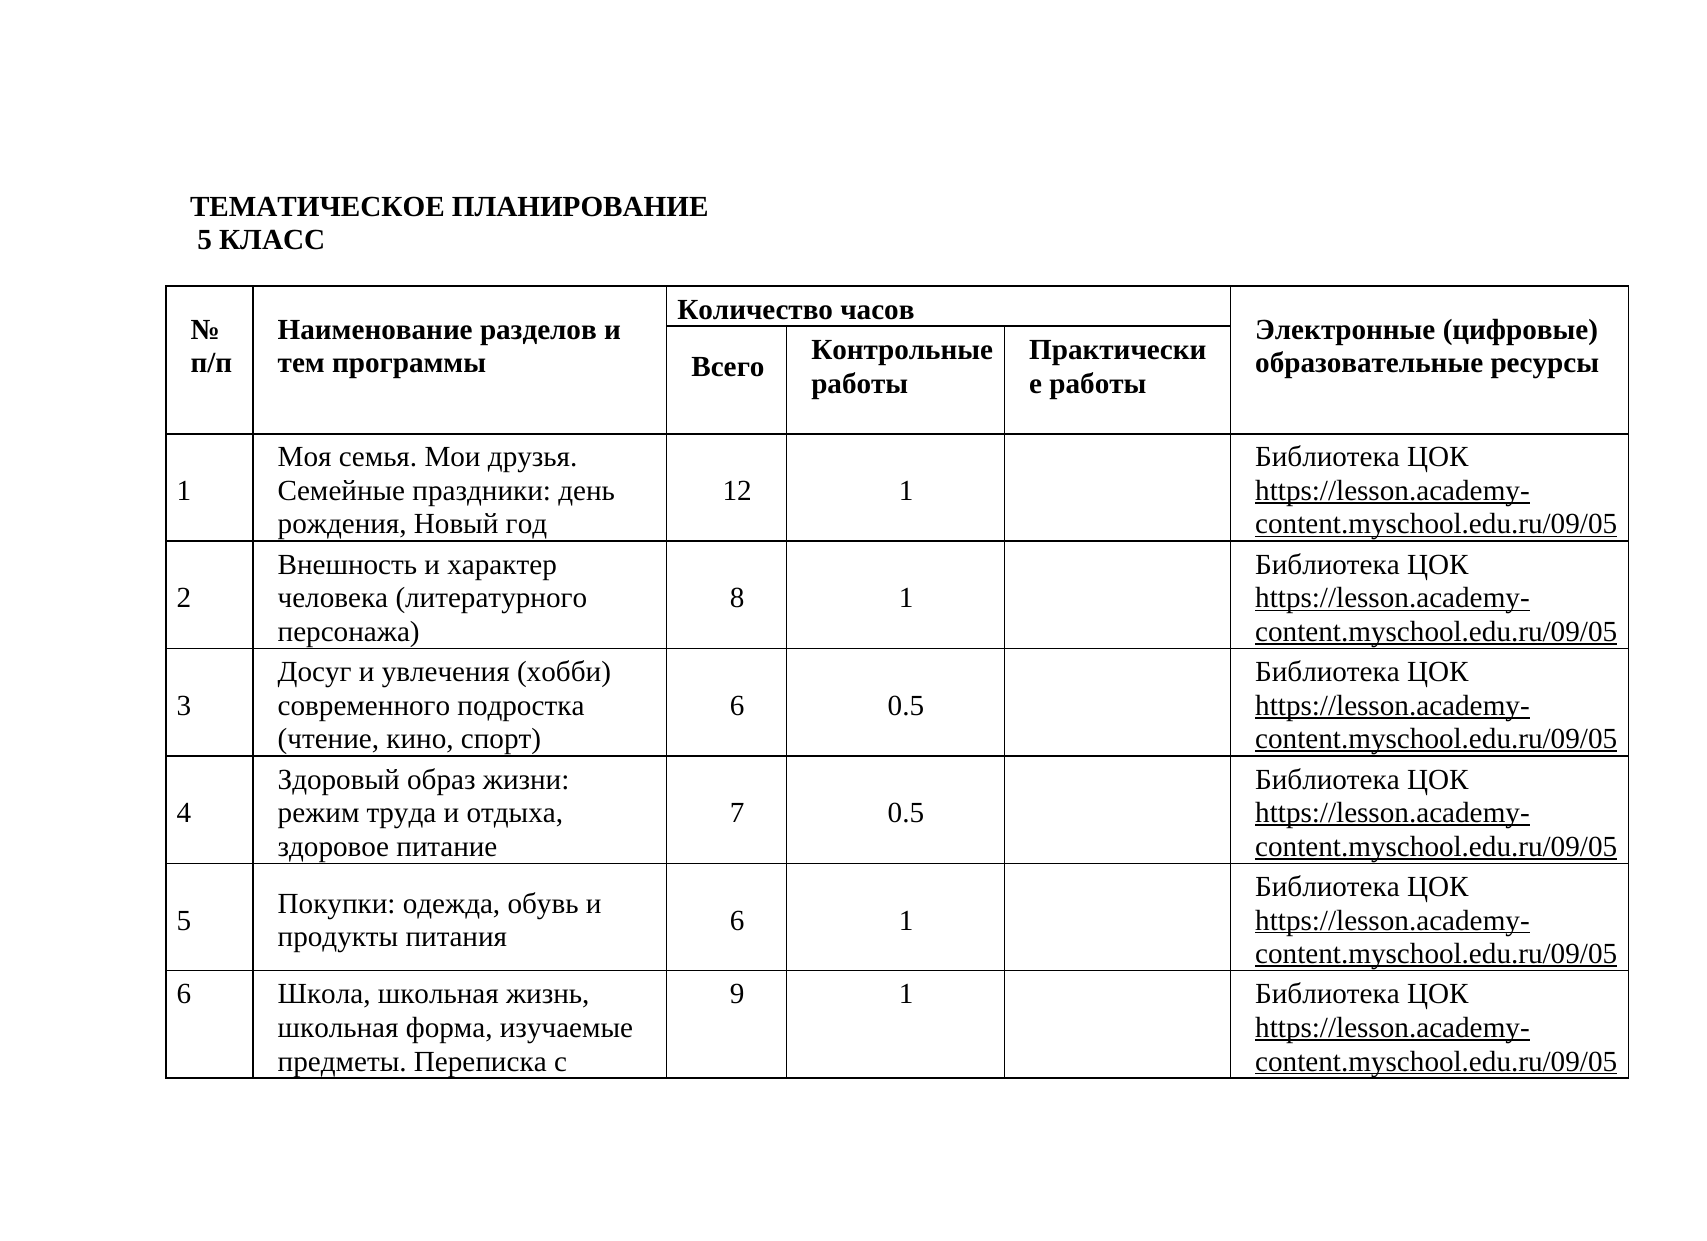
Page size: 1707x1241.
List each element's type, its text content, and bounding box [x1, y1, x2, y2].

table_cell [254, 971, 666, 1077]
table_cell 1 [787, 542, 1004, 648]
table_cell 3 [167, 649, 252, 755]
table_cell Моя семья. Мои друзья. Семейные праздники: день рождения, Новый год [254, 435, 666, 540]
table_cell 7 [667, 757, 786, 862]
table_cell 4 [167, 757, 252, 862]
table_cell 9 [667, 971, 786, 1077]
table_cell Досуг и увлечения (хобби) современного подростка (чтение, кино, спорт) [254, 649, 666, 755]
table_cell Библиотека ЦОК https://lesson.academy-content.myschool.edu.ru/09/05 [1231, 649, 1628, 755]
table_cell 6 [167, 971, 252, 1077]
table_cell Библиотека ЦОК https://lesson.academy-content.myschool.edu.ru/09/05 [1231, 757, 1628, 862]
table_cell [1005, 542, 1230, 648]
table_cell 12 [667, 435, 786, 540]
table_header № п/п [167, 287, 252, 433]
table_cell [1005, 435, 1230, 540]
table_cell [1005, 971, 1230, 1077]
table_cell Всего [667, 327, 786, 433]
table_cell 6 [667, 864, 786, 970]
table_cell Контрольные работы [787, 327, 1004, 433]
table_cell 1 [787, 435, 1004, 540]
table_cell [1005, 864, 1230, 970]
table_cell Внешность и характер человека (литературного персонажа) [254, 542, 666, 648]
table_header Электронные (цифровые) образовательные ресурсы [1231, 287, 1628, 433]
table_cell 1 [787, 971, 1004, 1077]
table_cell Библиотека ЦОК https://lesson.academy-content.myschool.edu.ru/09/05 [1231, 542, 1628, 648]
text 5 КЛАСС [190, 222, 1618, 256]
table_cell Библиотека ЦОК https://lesson.academy-content.myschool.edu.ru/09/05 [1231, 864, 1628, 970]
table_cell [1005, 757, 1230, 862]
table_cell 0.5 [787, 757, 1004, 862]
text ТЕМАТИЧЕСКОЕ ПЛАНИРОВАНИЕ [190, 189, 1618, 222]
table_cell [1005, 649, 1230, 755]
table_cell 8 [667, 542, 786, 648]
table_header Количество часов [667, 287, 1230, 325]
table_cell 2 [167, 542, 252, 648]
table_cell Практические работы [1005, 327, 1230, 433]
table_cell Здоровый образ жизни: режим труда и отдыха, здоровое питание [254, 757, 666, 862]
table_cell 5 [167, 864, 252, 970]
table_cell 0.5 [787, 649, 1004, 755]
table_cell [1231, 971, 1628, 1077]
table_cell Библиотека ЦОК https://lesson.academy-content.myschool.edu.ru/09/05 [1231, 435, 1628, 540]
table_header Наименование разделов и тем программы [254, 287, 666, 433]
table_cell 6 [667, 649, 786, 755]
table_cell 1 [787, 864, 1004, 970]
table_cell 1 [167, 435, 252, 540]
table_cell Покупки: одежда, обувь и продукты питания [254, 864, 666, 970]
